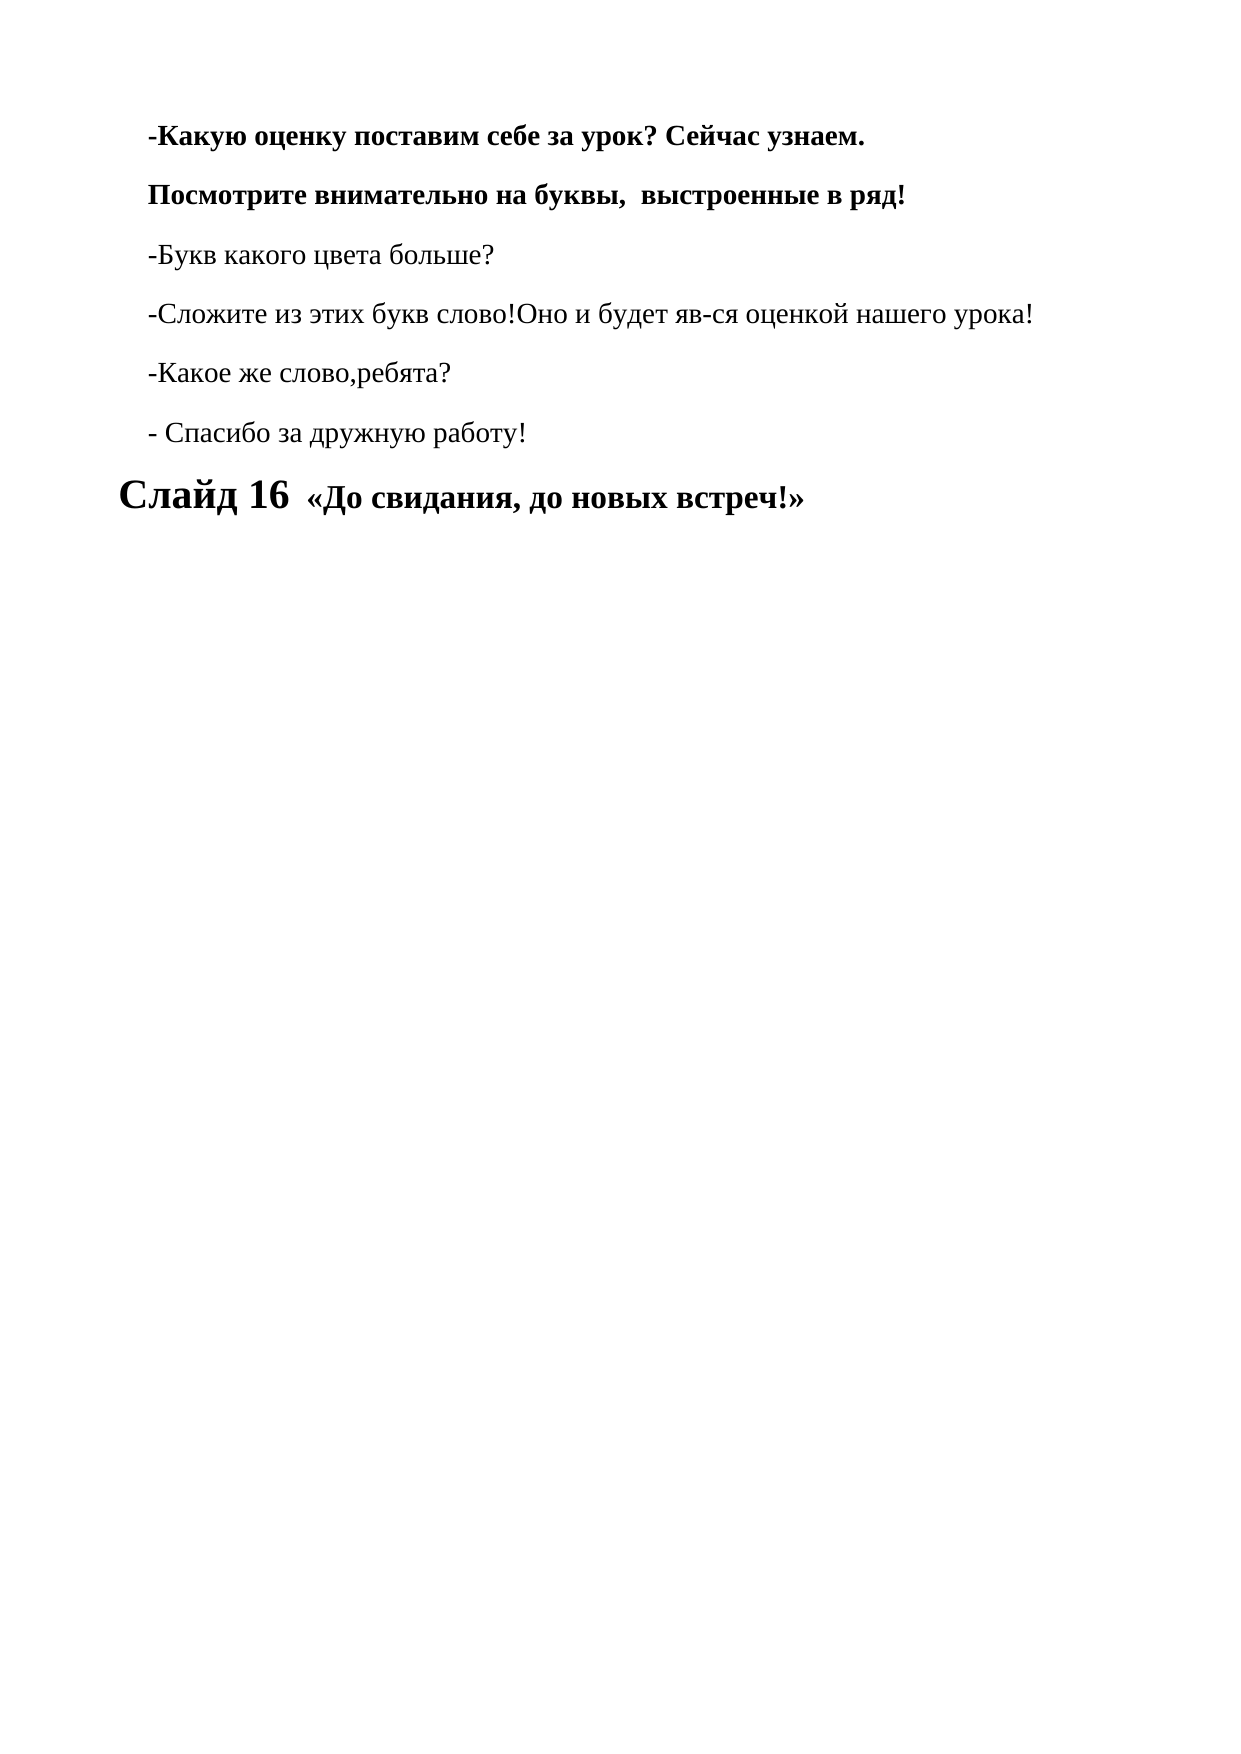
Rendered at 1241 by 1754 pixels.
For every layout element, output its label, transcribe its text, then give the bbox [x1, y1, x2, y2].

text Посмотрите внимательно на буквы, выстроенные в ряд! [148, 177, 1152, 211]
text -Какое же слово,ребята? [148, 356, 1152, 389]
text -Какую оценку поставим себе за урок? Сейчас узнаем. [148, 118, 1152, 152]
text - Спасибо за дружную работу! [148, 415, 1152, 448]
list Слайд 16 «До свидания, до новых встреч!» [118, 469, 1152, 517]
text -Сложите из этих букв слово!Оно и будет яв-ся оценкой нашего урока! [148, 296, 1152, 330]
text -Букв какого цвета больше? [148, 237, 1152, 270]
